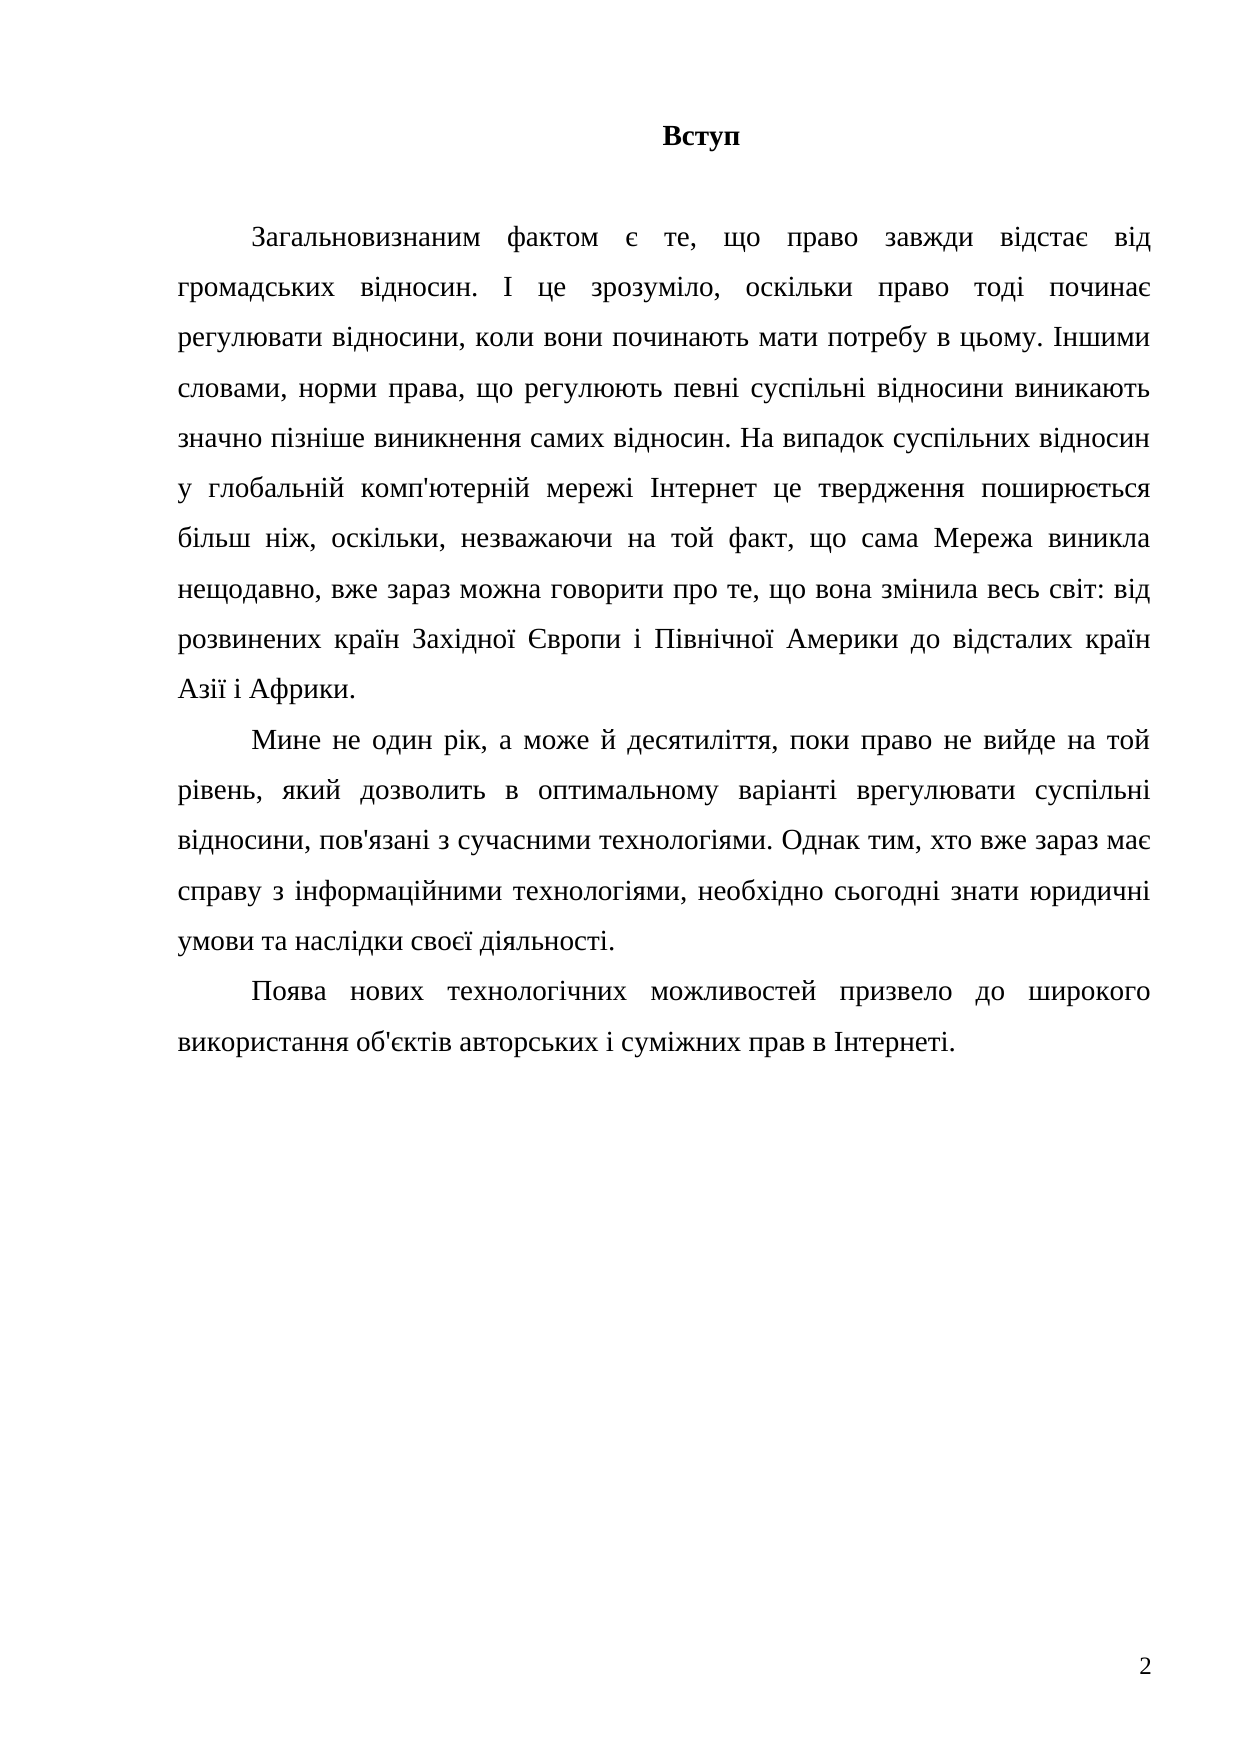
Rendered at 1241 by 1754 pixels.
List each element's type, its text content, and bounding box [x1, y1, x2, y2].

text Загальновизнаним фактом є те, що право завжди відстає від громадських відносин. І це зрозуміло, оскільки право тоді починає регулювати відносини, коли вони починають мати потребу в цьому. Іншими словами, норми права, що регулюють певні суспільні відносини виникають значно пізніше виникнення самих відносин. На випадок суспільних відносин у глобальній комп'ютерній мережі Інтернет це твердження поширюється більш ніж, оскільки, незважаючи на той факт, що сама Мережа виникла нещодавно, вже зараз можна говорити про те, що вона змінила весь світ: від розвинених країн Західної Європи і Північної Америки до відсталих країн Азії і Африки. [177, 219, 1152, 705]
text Поява нових технологічних можливостей призвело до широкого використання об'єктів авторських і суміжних прав в Інтернеті. [177, 973, 1152, 1057]
text Вступ [177, 118, 1152, 152]
text Мине не один рік, а може й десятиліття, поки право не вийде на той рівень, який дозволить в оптимальному варіанті врегулювати суспільні відносини, пов'язані з сучасними технологіями. Однак тим, хто вже зараз має справу з інформаційними технологіями, необхідно сьогодні знати юридичні умови та наслідки своєї діяльності. [177, 722, 1152, 957]
